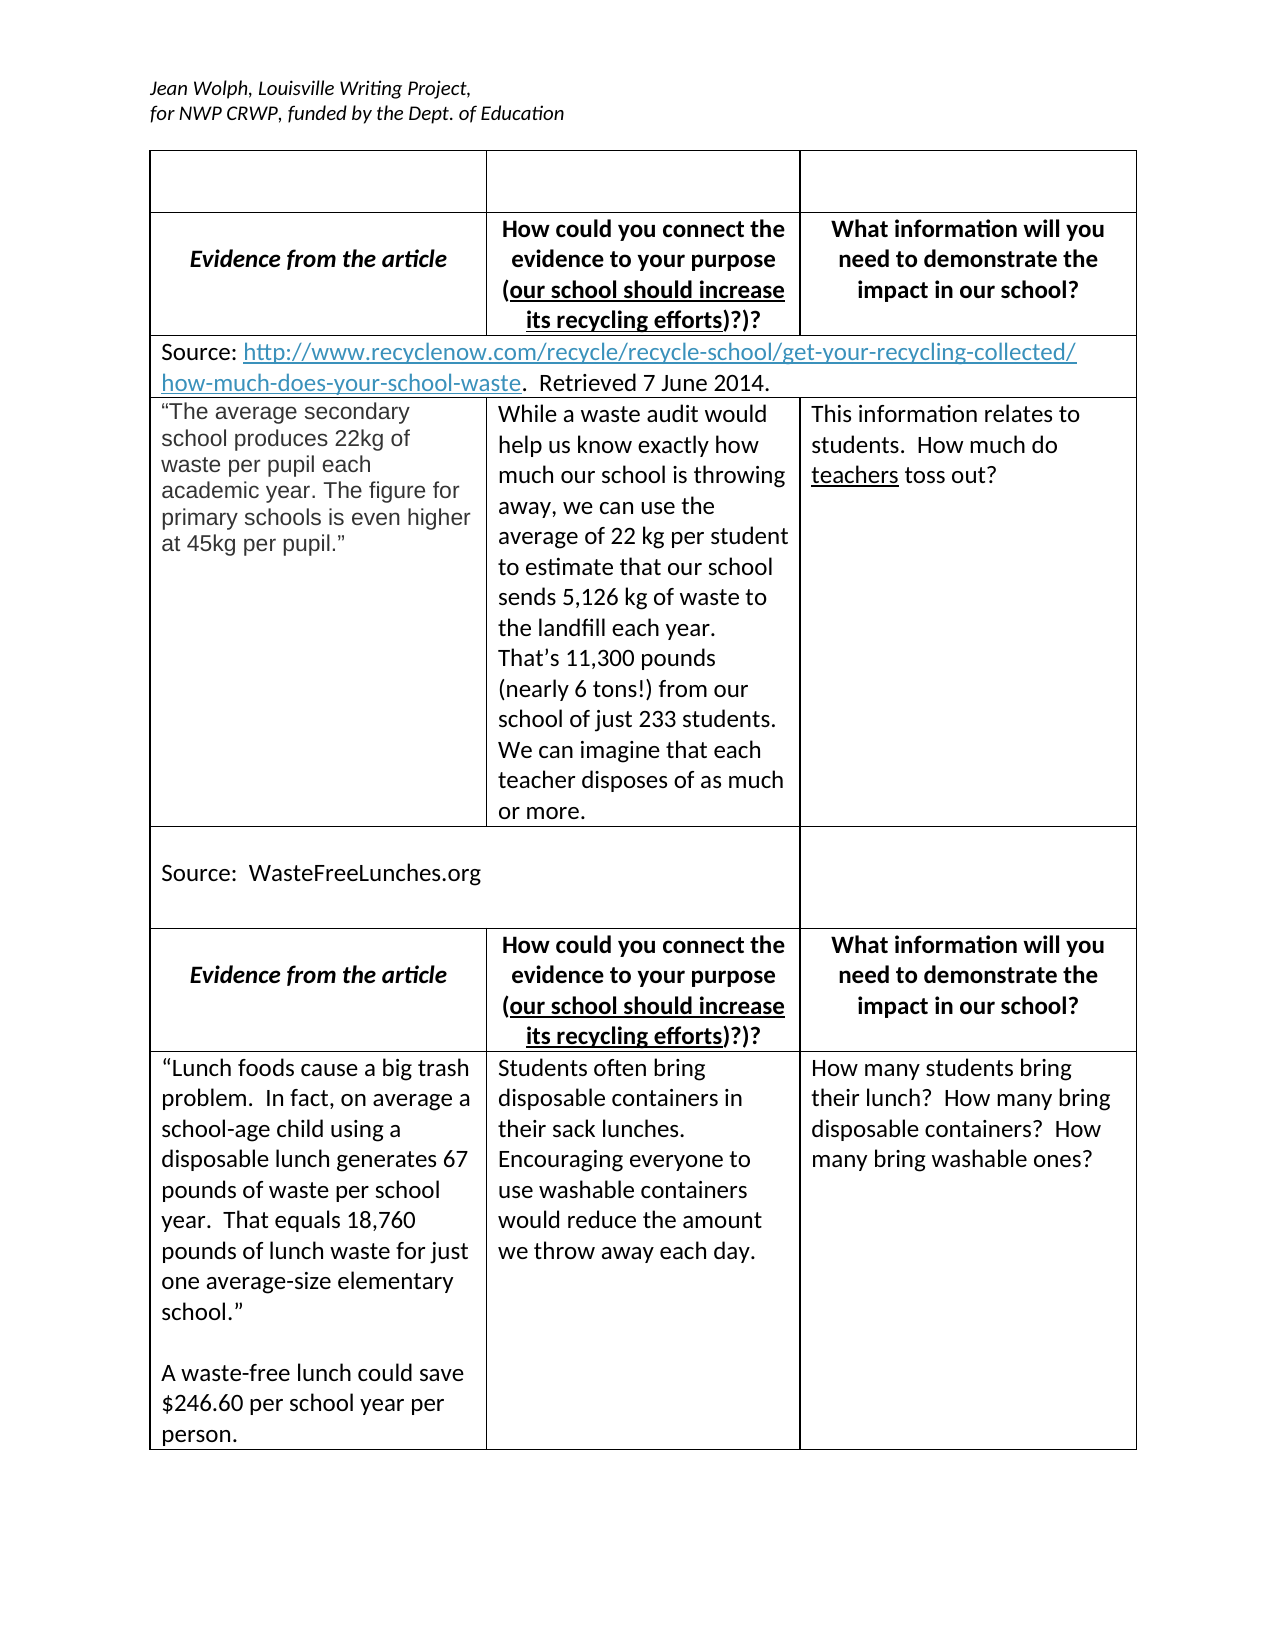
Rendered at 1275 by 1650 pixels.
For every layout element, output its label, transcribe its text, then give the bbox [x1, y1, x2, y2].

table_cell What information will you need to demonstrate the impact in our school? [801, 213, 1136, 335]
table_cell “Lunch foods cause a big trash problem. In fact, on average a school-age child using a disposable lunch generates 67 pounds of waste per school year. That equals 18,760 pounds of lunch waste for just one average-size elementary school.” A waste-free lunch could save $246.60 per school year per person. [151, 1052, 486, 1449]
table_cell Evidence from the article [151, 213, 486, 335]
table_cell [151, 151, 486, 212]
table_cell Source: WasteFreeLunches.org [151, 827, 799, 928]
table_cell “The average secondary school produces 22kg of waste per pupil each academic year. The figure for primary schools is even higher at 45kg per pupil.” [151, 398, 486, 826]
table_cell This information relates to students. How much do teachers toss out? [801, 398, 1136, 826]
table_cell What information will you need to demonstrate the impact in our school? [801, 929, 1136, 1051]
table_cell [801, 827, 1136, 928]
table_cell [801, 151, 1136, 212]
table_cell While a waste audit would help us know exactly how much our school is throwing away, we can use the average of 22 kg per student to estimate that our school sends 5,126 kg of waste to the landfill each year. That’s 11,300 pounds (nearly 6 tons!) from our school of just 233 students. We can imagine that each teacher disposes of as much or more. [487, 398, 799, 826]
table_cell Evidence from the article [151, 929, 486, 1051]
table_cell Students often bring disposable containers in their sack lunches. Encouraging everyone to use washable containers would reduce the amount we throw away each day. [487, 1052, 799, 1449]
table_cell How could you connect the evidence to your purpose (our school should increase its recycling efforts)?)? [487, 213, 799, 335]
table_cell Source: http://www.recyclenow.com/recycle/recycle-school/get-your-recycling-collected/how-much-does-your-school-waste. Retrieved 7 June 2014. [151, 336, 1136, 397]
table_cell [487, 151, 799, 212]
table_cell How could you connect the evidence to your purpose (our school should increase its recycling efforts)?)? [487, 929, 799, 1051]
table_cell How many students bring their lunch? How many bring disposable containers? How many bring washable ones? [801, 1052, 1136, 1449]
